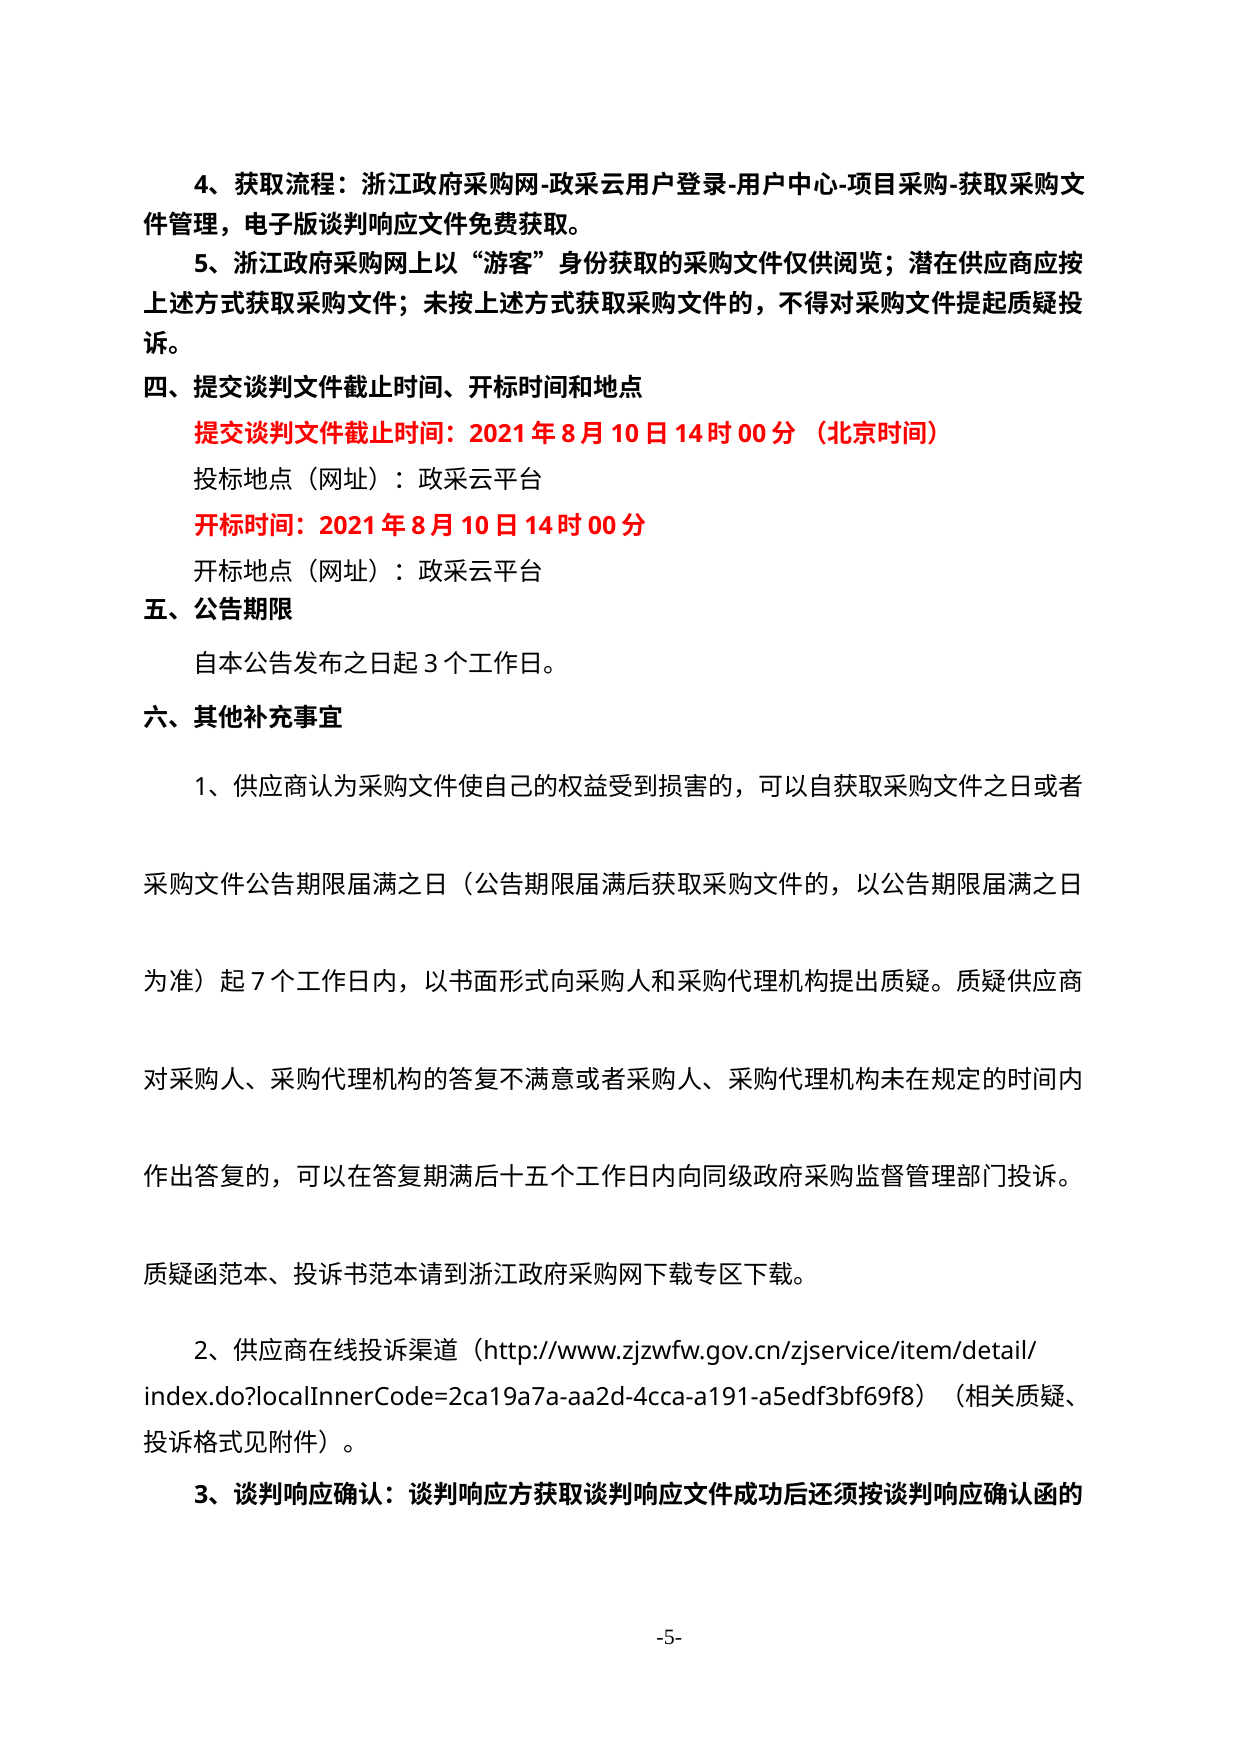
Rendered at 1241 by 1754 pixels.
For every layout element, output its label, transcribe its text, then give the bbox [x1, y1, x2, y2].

list 其他补充事宜 [144, 698, 1085, 734]
text 2、供应商在线投诉渠道（http://www.zjzwfw.gov.cn/zjservice/item/detail/index.do?localInnerCode=2ca19a7a-aa2d-4cca-a191-a5edf3bf69f8）（相关质疑、投诉格式见附件）。 [144, 1323, 1085, 1460]
text 5、浙江政府采购网上以“游客”身份获取的采购文件仅供阅览；潜在供应商应按上述方式获取采购文件；未按上述方式获取采购文件的，不得对采购文件提起质疑投诉。 [144, 241, 1085, 360]
list 提交谈判文件截止时间：2021年8月10日14时00分 （北京时间） [144, 406, 1085, 452]
list 开标地点（网址）：政采云平台 [144, 543, 1085, 589]
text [144, 1460, 1085, 1525]
text 1、供应商认为采购文件使自己的权益受到损害的，可以自获取采购文件之日或者采购文件公告期限届满之日（公告期限届满后获取采购文件的，以公告期限届满之日为准）起7个工作日内，以书面形式向采购人和采购代理机构提出质疑。质疑供应商对采购人、采购代理机构的答复不满意或者采购人、采购代理机构未在规定的时间内作出答复的，可以在答复期满后十五个工作日内向同级政府采购监督管理部门投诉。质疑函范本、投诉书范本请到浙江政府采购网下载专区下载。 [144, 752, 1085, 1305]
list 投标地点（网址）：政采云平台 [144, 452, 1085, 497]
text 4、获取流程：浙江政府采购网-政采云用户登录-用户中心-项目采购-获取采购文件管理，电子版谈判响应文件免费获取。 [144, 162, 1085, 241]
text 五、公告期限 [144, 589, 1085, 625]
list 四、提交谈判文件截止时间、开标时间和地点 [144, 360, 1085, 406]
list 开标时间：2021年8月10日14时00分 [144, 497, 1085, 543]
text 自本公告发布之日起3个工作日。 [144, 643, 1085, 680]
